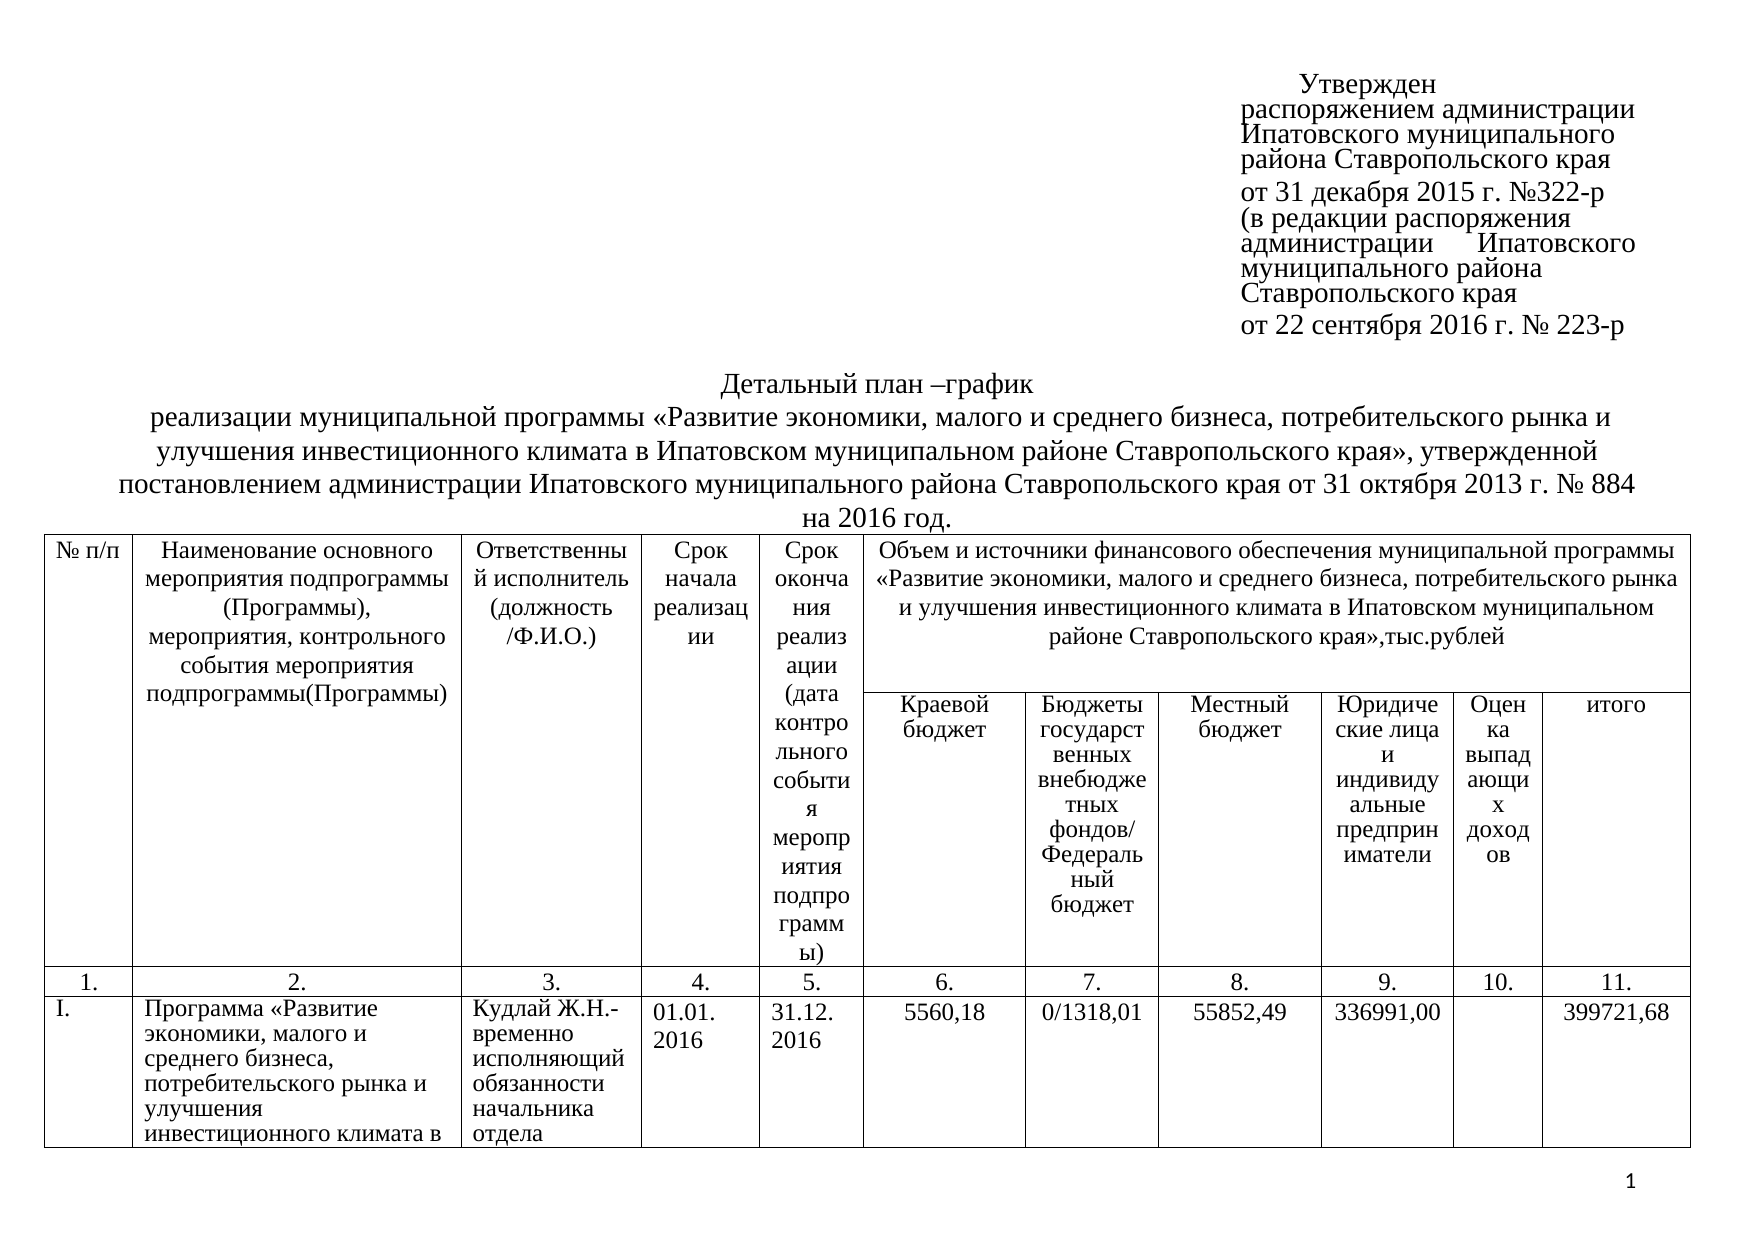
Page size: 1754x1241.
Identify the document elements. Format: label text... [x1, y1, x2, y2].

text администрации Ипатовского муниципального района [1240, 232, 1636, 282]
table_cell Юридические лица и индивидуальные предприниматели [1322, 693, 1453, 966]
table_cell 4. [642, 967, 759, 996]
text Ставропольского края [1240, 282, 1636, 307]
table_cell 1. [45, 967, 132, 996]
table_cell Краевой бюджет [864, 693, 1025, 966]
text Детальный план –график [118, 366, 1636, 399]
table_cell 3. [462, 967, 641, 996]
text Ипатовского муниципального [1240, 124, 1636, 149]
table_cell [133, 997, 461, 1147]
text от 31 декабря 2015 г. №322-р [1240, 174, 1636, 207]
table_header Ответственный исполнитель (должность /Ф.И.О.) [462, 535, 641, 966]
table_cell 399721,68 [1543, 997, 1690, 1147]
table_cell итого [1543, 693, 1690, 966]
table_cell 10. [1454, 967, 1542, 996]
table_cell 2. [133, 967, 461, 996]
text (в редакции распоряжения [1244, 207, 1636, 232]
table_cell 9. [1322, 967, 1453, 996]
table_header Объем и источники финансового обеспечения муниципальной программы «Развитие экономики, малого и среднего бизнеса, потребительского рынка и улучшения инвестиционного климата в Ипатовском муниципальном районе Ставропольского края»,тыс.рублей [864, 535, 1690, 692]
table_header Срок начала реализации [642, 535, 759, 966]
table_cell 7. [1026, 967, 1158, 996]
text распоряжением администрации [1240, 99, 1636, 124]
table_cell 5560,18 [864, 997, 1025, 1147]
table_cell 31.12. 2016 [760, 997, 863, 1147]
table_cell 01.01. 2016 [642, 997, 759, 1147]
table_header Наименование основного мероприятия подпрограммы (Программы), мероприятия, контрольного события мероприятия подпрограммы(Программы) [133, 535, 461, 966]
table_cell 5. [760, 967, 863, 996]
table_cell 55852,49 [1159, 997, 1321, 1147]
table_cell Местный бюджет [1159, 693, 1321, 966]
table_cell I. [45, 997, 132, 1147]
table_header Срок окончания реализации (дата контрольного события мероприятия подпрограммы) [760, 535, 863, 966]
table_cell 336991,00 [1322, 997, 1453, 1147]
table_header № п/п [45, 535, 132, 966]
table_cell 6. [864, 967, 1025, 996]
text района Ставропольского края [1240, 149, 1636, 174]
table_cell Бюджеты государственных внебюджетных фондов/ Федеральный бюджет [1026, 693, 1158, 966]
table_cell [462, 997, 641, 1147]
table_cell 8. [1159, 967, 1321, 996]
table_cell [1454, 997, 1542, 1147]
table_cell 11. [1543, 967, 1690, 996]
text реализации муниципальной программы «Развитие экономики, малого и среднего бизнеса, потребительского рынка и улучшения инвестиционного климата в Ипатовском муниципальном районе Ставропольского края», утвержденной постановлением администрации Ипатовского муниципального района Ставропольского края от 31 октября 2013 г. № 884 на 2016 год. [118, 399, 1636, 534]
text от 22 сентября 2016 г. № 223-р [1240, 307, 1636, 341]
table_cell Оценка выпадающих доходов [1454, 693, 1542, 966]
text Утвержден [1240, 74, 1636, 99]
table_cell 0/1318,01 [1026, 997, 1158, 1147]
